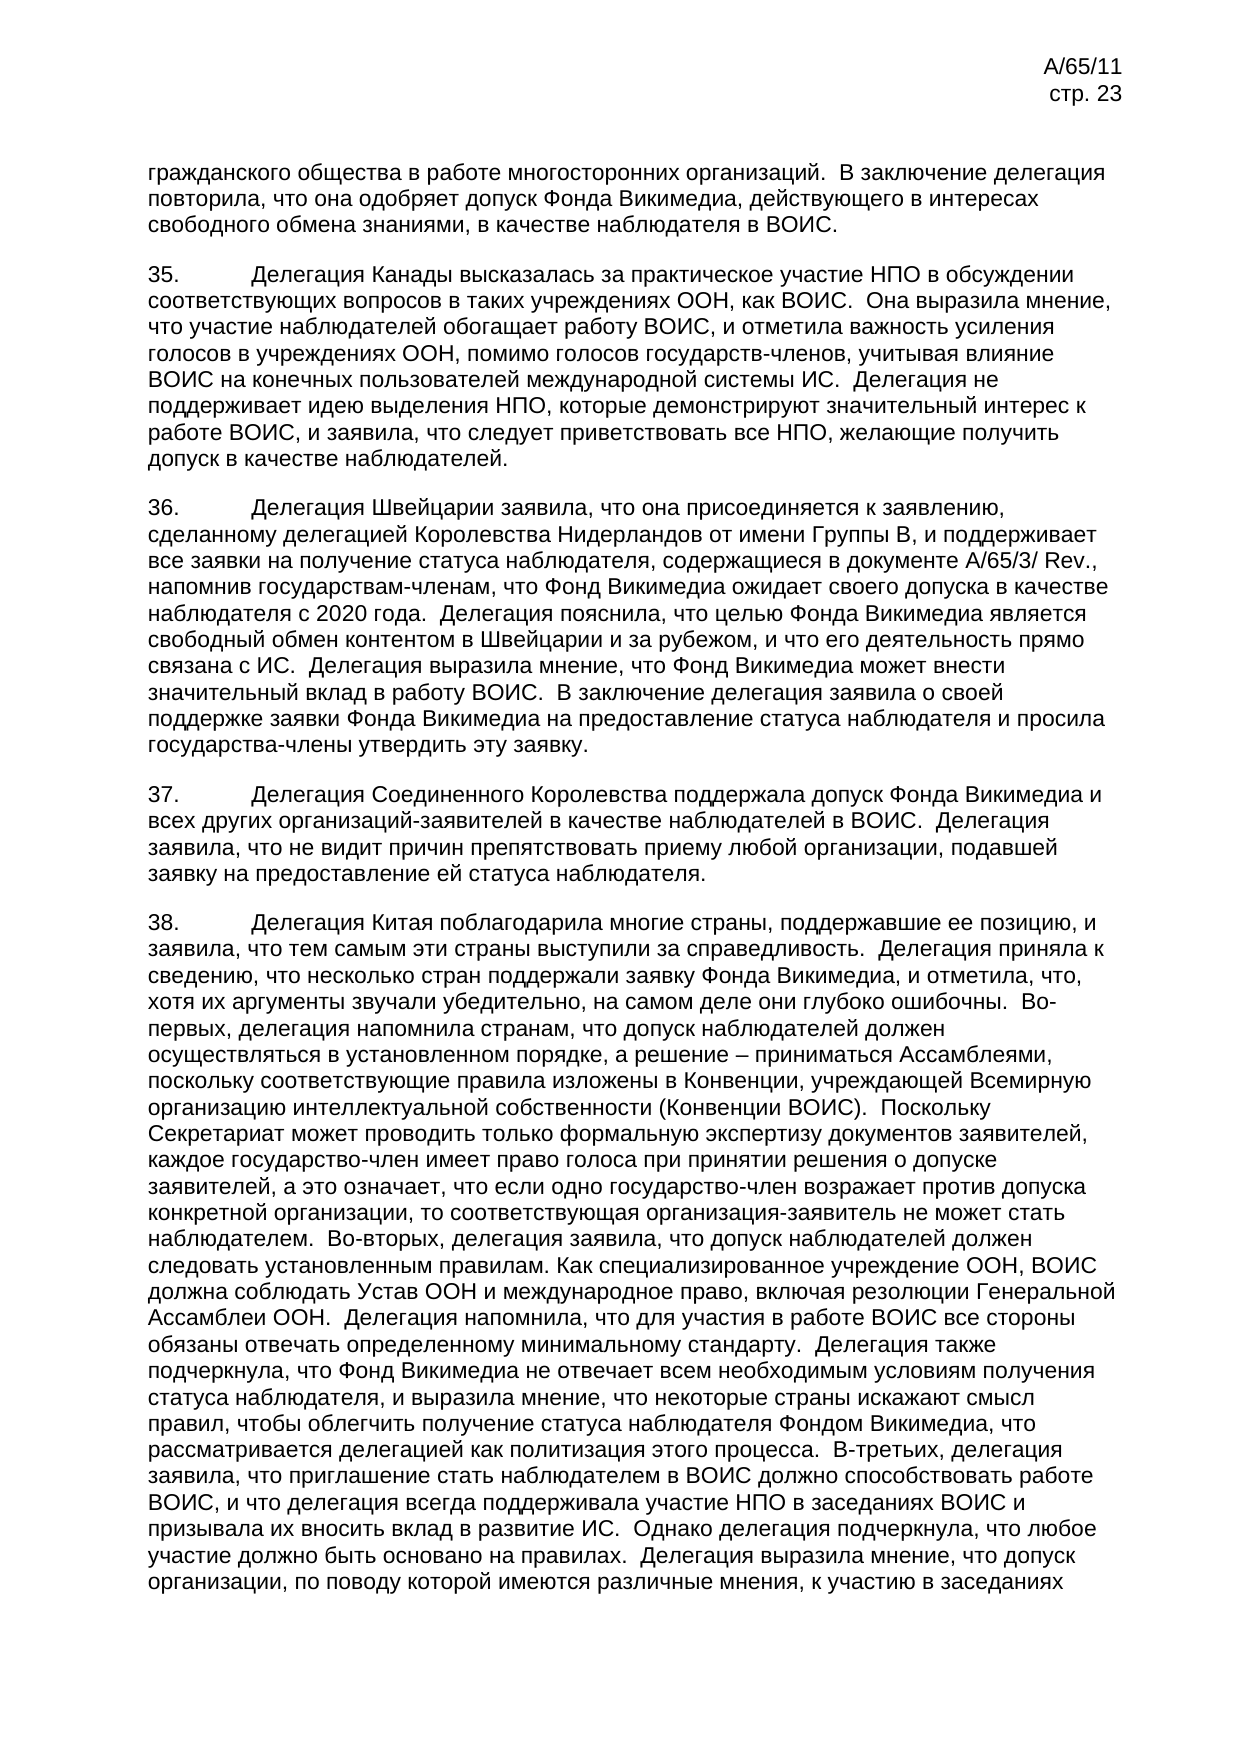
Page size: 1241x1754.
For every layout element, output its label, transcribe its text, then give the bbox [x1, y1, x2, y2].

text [148, 158, 1122, 238]
text Делегация Швейцарии заявила, что она присоединяется к заявлению, сделанному делегацией Королевства Нидерландов от имени Группы B, и поддерживает все заявки на получение статуса наблюдателя, содержащиеся в документе A/65/3/ Rev., напомнив государствам-членам, что Фонд Викимедиа ожидает своего допуска в качестве наблюдателя с 2020 года. Делегация пояснила, что целью Фонда Викимедиа является свободный обмен контентом в Швейцарии и за рубежом, и что его деятельность прямо связана с ИС. Делегация выразила мнение, что Фонд Викимедиа может внести значительный вклад в работу ВОИС. В заключение делегация заявила о своей поддержке заявки Фонда Викимедиа на предоставление статуса наблюдателя и просила государства-члены утвердить эту заявку. [148, 494, 1122, 758]
text Делегация Соединенного Королевства поддержала допуск Фонда Викимедиа и всех других организаций-заявителей в качестве наблюдателей в ВОИС. Делегация заявила, что не видит причин препятствовать приему любой организации, подавшей заявку на предоставление ей статуса наблюдателя. [148, 781, 1122, 886]
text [148, 909, 1122, 1594]
text Делегация Канады высказалась за практическое участие НПО в обсуждении соответствующих вопросов в таких учреждениях ООН, как ВОИС. Она выразила мнение, что участие наблюдателей обогащает работу ВОИС, и отметила важность усиления голосов в учреждениях ООН, помимо голосов государств-членов, учитывая влияние ВОИС на конечных пользователей международной системы ИС. Делегация не поддерживает идею выделения НПО, которые демонстрируют значительный интерес к работе ВОИС, и заявила, что следует приветствовать все НПО, желающие получить допуск в качестве наблюдателей. [148, 261, 1122, 471]
